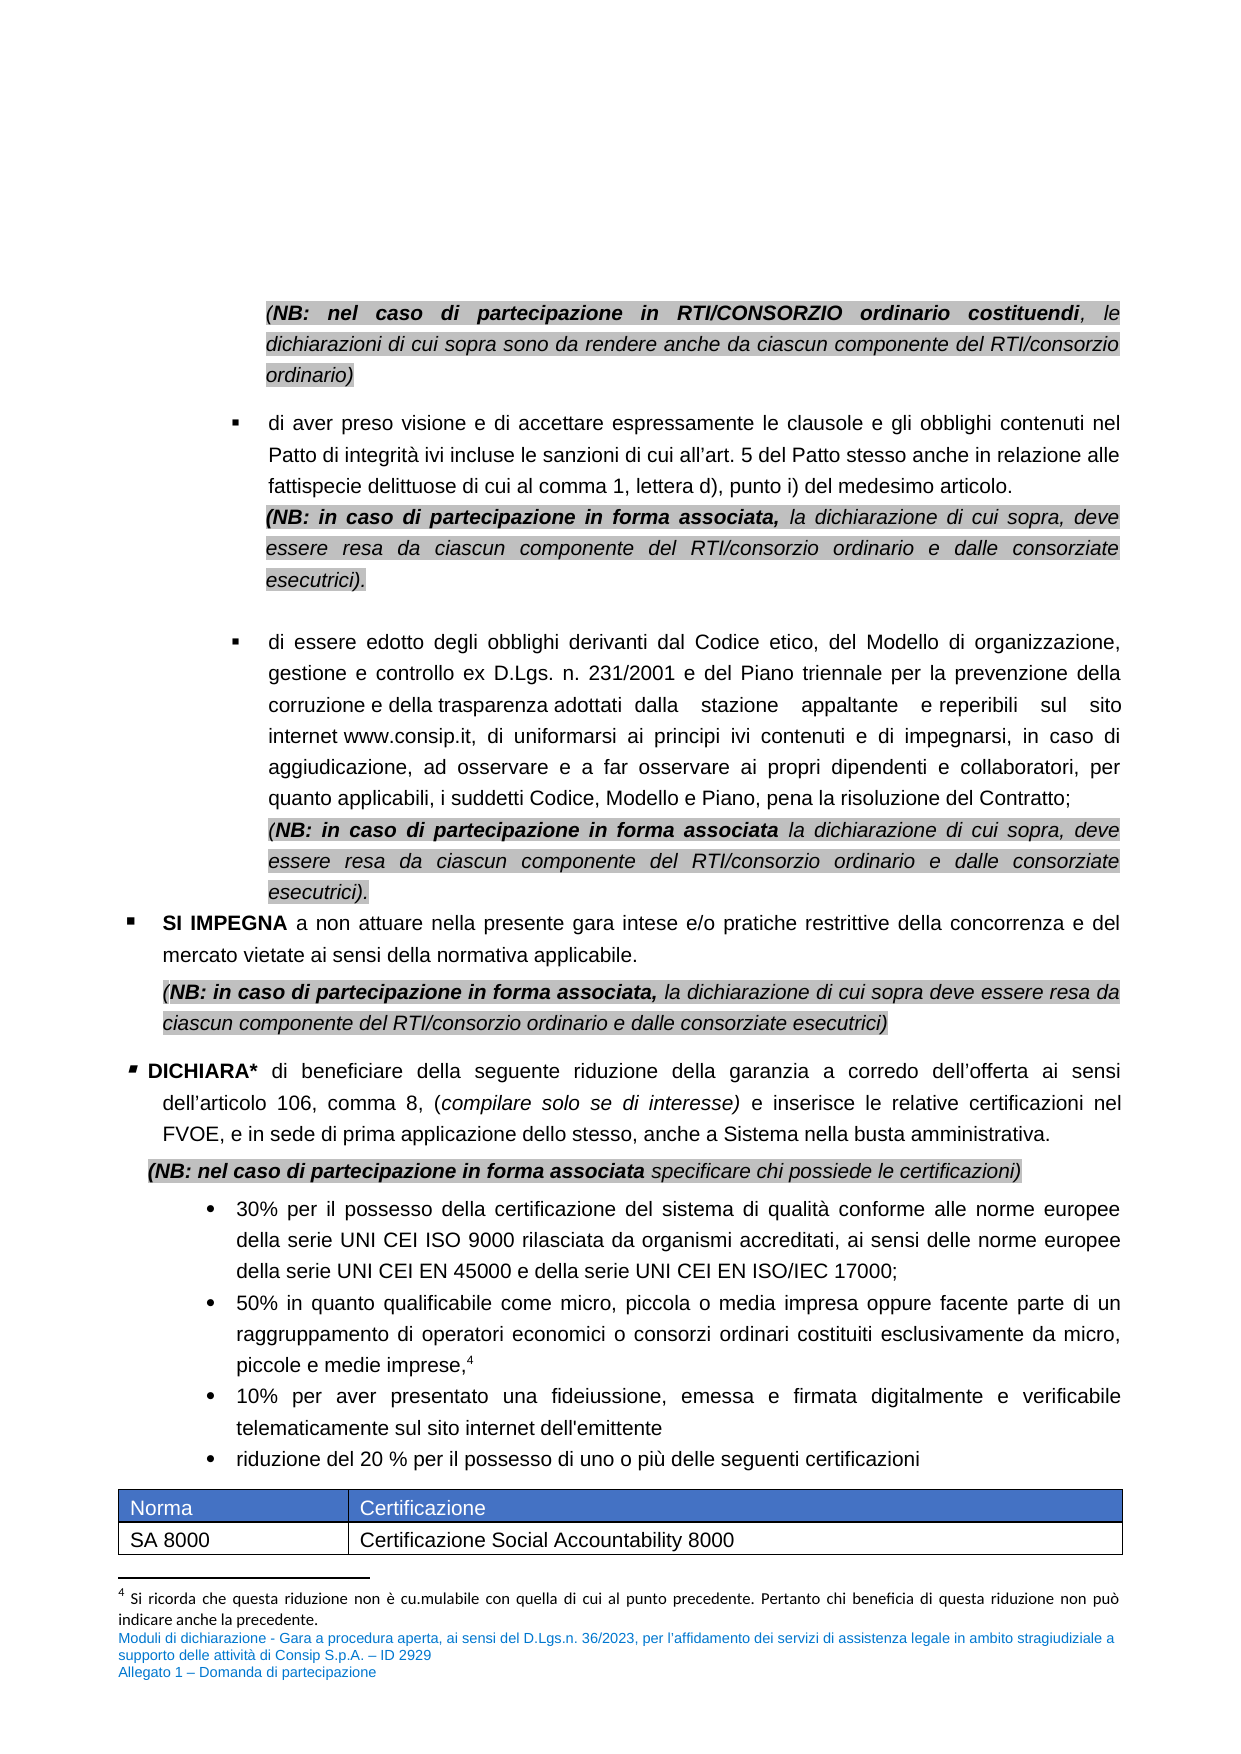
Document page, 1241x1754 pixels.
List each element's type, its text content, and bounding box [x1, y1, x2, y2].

table_header Norma [119, 1490, 348, 1521]
list di aver preso visione e di accettare espressamente le clausole e gli obblighi contenuti nel Patto di integrità ivi incluse le sanzioni di cui all’art. 5 del Patto stesso anche in relazione alle fattispecie delittuose di cui al comma 1, lettera d), punto i) del medesimo articolo. [231, 406, 1122, 499]
list SI IMPEGNA a non attuare nella presente gara intese e/o pratiche restrittive della concorrenza e del mercato vietate ai sensi della normativa applicabile. [125, 906, 1122, 968]
list (NB: in caso di partecipazione in forma associata la dichiarazione di cui sopra, deve essere resa da ciascun componente del RTI/consorzio ordinario e dalle consorziate esecutrici). [268, 812, 1122, 906]
table_cell SA 8000 [119, 1523, 348, 1554]
text (NB: in caso di partecipazione in forma associata, la dichiarazione di cui sopra deve essere resa da ciascun componente del RTI/consorzio ordinario e dalle consorziate esecutrici) [162, 974, 1122, 1037]
list riduzione del 20 % per il possesso di uno o più delle seguenti certificazioni [207, 1441, 1122, 1472]
list (NB: in caso di partecipazione in forma associata, la dichiarazione di cui sopra, deve essere resa da ciascun componente del RTI/consorzio ordinario e dalle consorziate esecutrici). [266, 499, 1122, 593]
list 10% per aver presentato una fideiussione, emessa e firmata digitalmente e verificabile telematicamente sul sito internet dell'emittente [207, 1379, 1122, 1441]
list DICHIARA* di beneficiare della seguente riduzione della garanzia a corredo dell’offerta ai sensi dell’articolo 106, comma 8, (compilare solo se di interesse) e inserisce le relative certificazioni nel FVOE, e in sede di prima applicazione dello stesso, anche a Sistema nella busta amministrativa. [125, 1054, 1122, 1147]
text (NB: nel caso di partecipazione in RTI/CONSORZIO ordinario costituendi, le dichiarazioni di cui sopra sono da rendere anche da ciascun componente del RTI/consorzio ordinario) [266, 295, 1122, 389]
table_cell Certificazione Social Accountability 8000 [349, 1523, 1122, 1554]
list 30% per il possesso della certificazione del sistema di qualità conforme alle norme europee della serie UNI CEI ISO 9000 rilasciata da organismi accreditati, ai sensi delle norme europee della serie UNI CEI EN 45000 e della serie UNI CEI EN ISO/IEC 17000; [207, 1191, 1122, 1285]
text (NB: nel caso di partecipazione in forma associata specificare chi possiede le certificazioni) [148, 1154, 1122, 1185]
table_header Certificazione [349, 1490, 1122, 1521]
list 50% in quanto qualificabile come micro, piccola o media impresa oppure facente parte di un raggruppamento di operatori economici o consorzi ordinari costituiti esclusivamente da micro, piccole e medie imprese, [207, 1285, 1122, 1379]
list di essere edotto degli obblighi derivanti dal Codice etico, del Modello di organizzazione, gestione e controllo ex D.Lgs. n. 231/2001 e del Piano triennale per la prevenzione della corruzione e della trasparenza adottati dalla stazione appaltante e reperibili sul sito internet www.consip.it, di uniformarsi ai principi ivi contenuti e di impegnarsi, in caso di aggiudicazione, ad osservare e a far osservare ai propri dipendenti e collaboratori, per quanto applicabili, i suddetti Codice, Modello e Piano, pena la risoluzione del Contratto; [231, 624, 1122, 812]
